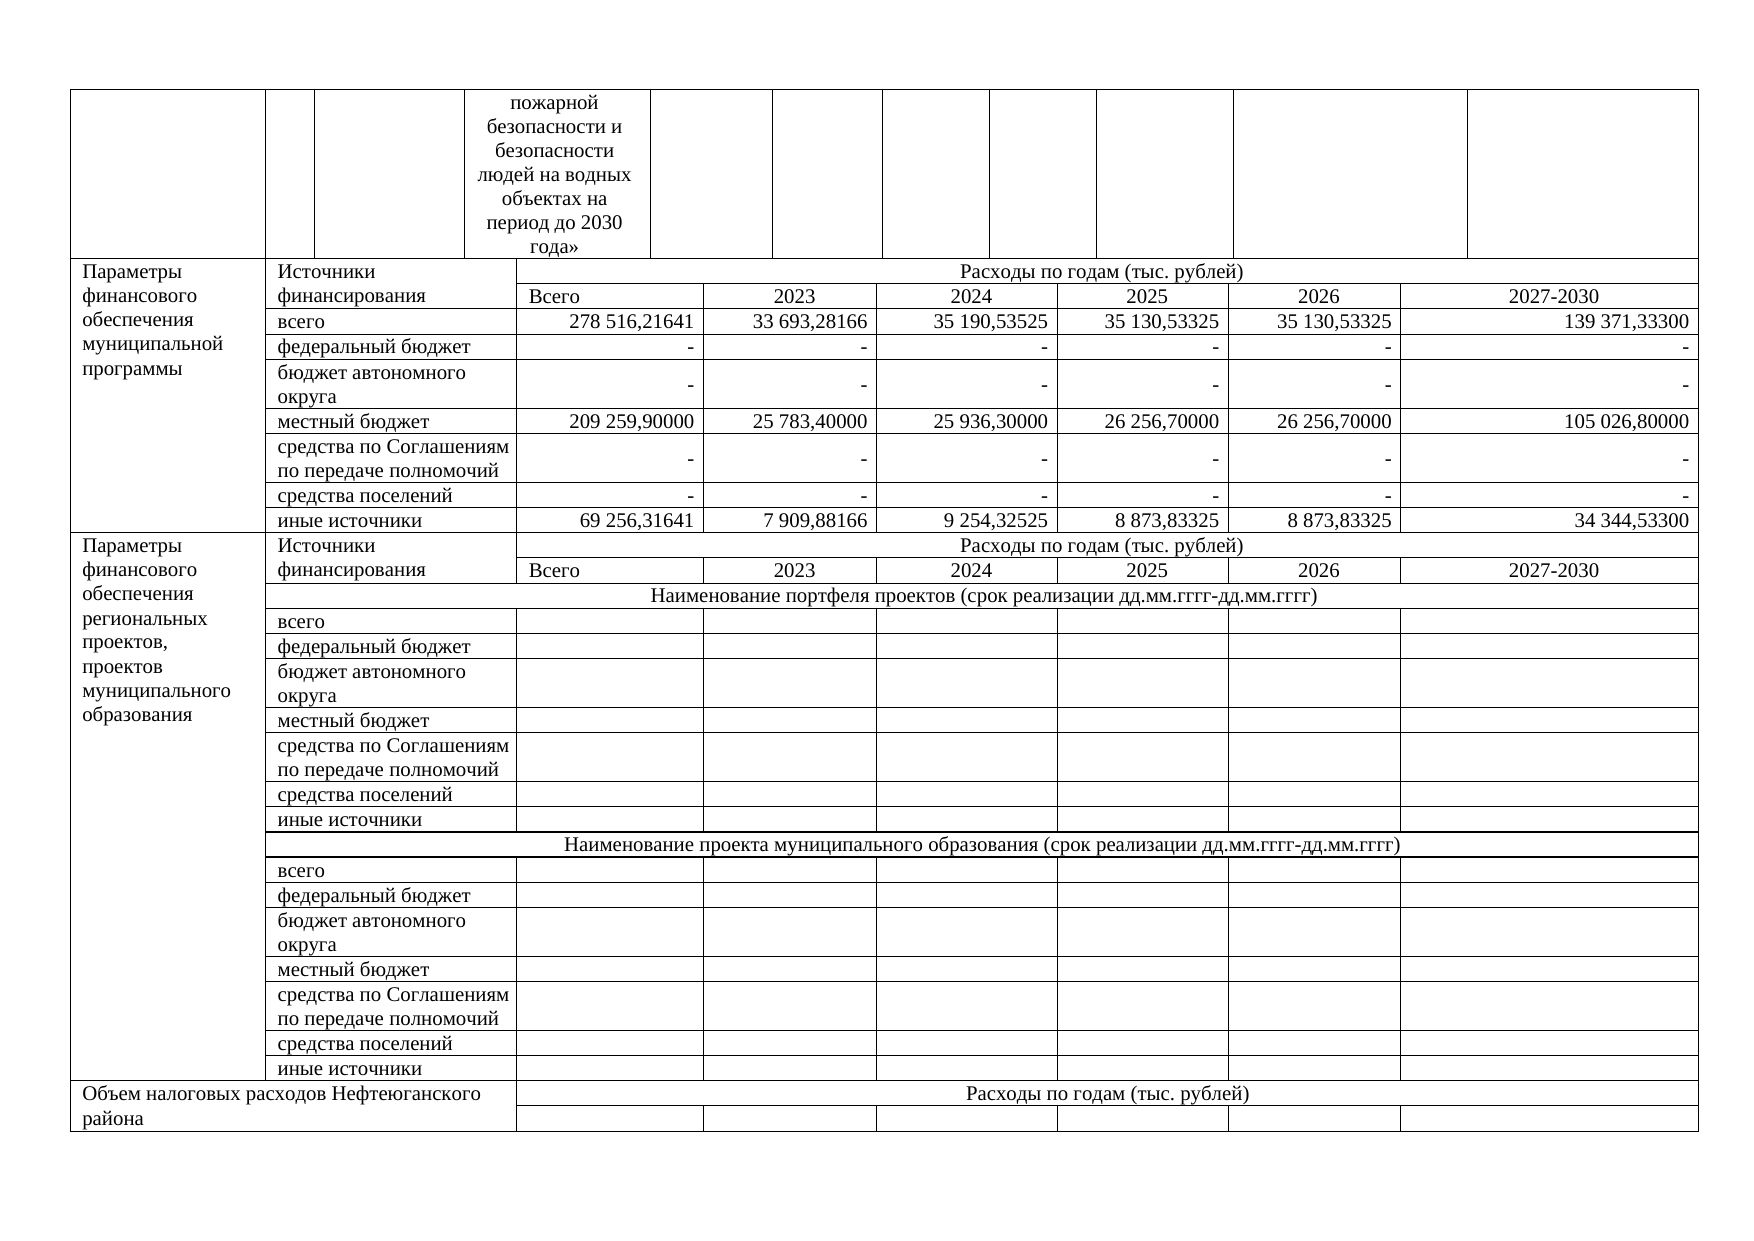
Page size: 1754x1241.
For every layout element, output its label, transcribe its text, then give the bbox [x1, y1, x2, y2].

table_cell иные источники [266, 807, 516, 831]
table_cell 94 [1234, 90, 1467, 258]
table_cell [1229, 858, 1400, 882]
table_cell 2027-2030 [1401, 284, 1698, 308]
table_cell [517, 1106, 703, 1131]
table_cell 278 516,21641 [517, 309, 703, 333]
table_cell федеральный бюджет [266, 335, 516, 358]
table_cell средства поселений [266, 782, 516, 806]
table_cell [877, 807, 1057, 831]
table_cell [1058, 659, 1228, 707]
table_cell 26 256,70000 [1229, 409, 1400, 433]
table_cell 33 693,28166 [704, 309, 876, 333]
table_cell [704, 782, 876, 806]
table_cell 97 [990, 90, 1096, 258]
table_cell - [1401, 360, 1698, 408]
table_cell [517, 982, 703, 1030]
table_cell - [1058, 335, 1228, 358]
table_cell [1229, 1056, 1400, 1080]
table_cell - [1401, 483, 1698, 507]
table_cell [704, 982, 876, 1030]
table_cell [1058, 708, 1228, 732]
table_cell [517, 1056, 703, 1080]
table_cell [1229, 659, 1400, 707]
table_cell [877, 1056, 1057, 1080]
table_cell [877, 982, 1057, 1030]
table_cell - [1401, 434, 1698, 482]
table_cell [517, 659, 703, 707]
table_cell 101 [773, 90, 882, 258]
table_cell средства поселений [266, 483, 516, 507]
table_cell [1058, 782, 1228, 806]
table_cell - [877, 483, 1057, 507]
table_cell [1401, 908, 1698, 956]
table_cell [1229, 733, 1400, 781]
table_cell 209 259,90000 [517, 409, 703, 433]
table_cell [877, 883, 1057, 907]
table_cell [1058, 807, 1228, 831]
table_cell 2023 [704, 558, 876, 582]
table_cell местный бюджет [266, 409, 516, 433]
table_cell - [1058, 360, 1228, 408]
table_cell Источники финансирования [266, 259, 516, 308]
table_cell [1229, 609, 1400, 633]
table_cell [1058, 609, 1228, 633]
table_cell 2026 [1229, 558, 1400, 582]
table_cell [1401, 807, 1698, 831]
table_cell [71, 90, 265, 258]
table_cell [877, 957, 1057, 981]
table_cell [877, 659, 1057, 707]
table_cell Объем налоговых расходов Нефтеюганского района [71, 1081, 516, 1131]
table_cell [1058, 908, 1228, 956]
table_cell [704, 883, 876, 907]
table_cell - [704, 483, 876, 507]
table_cell [704, 1056, 876, 1080]
table_cell всего [266, 609, 516, 633]
table_cell - [704, 434, 876, 482]
table_cell бюджет автономного округа [266, 659, 516, 707]
table_cell 2026 [1229, 284, 1400, 308]
table_cell - [517, 335, 703, 358]
table_cell 34 344,53300 [1401, 508, 1698, 532]
table_cell [1401, 1106, 1698, 1131]
table_cell 2025 [1058, 558, 1228, 582]
table_cell 35 190,53525 [877, 309, 1057, 333]
table_cell - [517, 434, 703, 482]
table_cell [1401, 659, 1698, 707]
table_cell 35 130,53325 [1229, 309, 1400, 333]
table_cell [1229, 807, 1400, 831]
table_cell 7 909,88166 [704, 508, 876, 532]
table_cell [877, 858, 1057, 882]
table_cell иные источники [266, 1056, 516, 1080]
table_cell бюджет автономного округа [266, 360, 516, 408]
table_cell Всего [517, 284, 703, 308]
table_cell [1229, 883, 1400, 907]
table_cell Расходы по годам (тыс. рублей) [517, 1081, 1698, 1105]
table_cell [517, 782, 703, 806]
table_cell 2027-2030 [1401, 558, 1698, 582]
table_cell - [704, 360, 876, 408]
table_cell [517, 708, 703, 732]
table_cell средства по Соглашениям по передаче полномочий [266, 982, 516, 1030]
table_cell бюджет автономного округа [266, 908, 516, 956]
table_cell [315, 90, 464, 258]
table_cell - [1058, 434, 1228, 482]
table_cell [1229, 982, 1400, 1030]
table_cell [877, 634, 1057, 658]
table_cell [704, 659, 876, 707]
table_cell [877, 708, 1057, 732]
table_cell [1401, 708, 1698, 732]
table_cell Расходы по годам (тыс. рублей) [517, 259, 1698, 283]
table_cell Наименование портфеля проектов (срок реализации дд.мм.гггг-дд.мм.гггг) [266, 584, 1698, 607]
table_cell - [1401, 335, 1698, 358]
table_cell [877, 908, 1057, 956]
table_cell 2025 [1058, 284, 1228, 308]
table_cell - [1229, 335, 1400, 358]
table_cell [517, 807, 703, 831]
table_cell [517, 609, 703, 633]
table_cell федеральный бюджет [266, 634, 516, 658]
table_cell [877, 609, 1057, 633]
table_cell 2024 [877, 284, 1057, 308]
table_cell 2024 [877, 558, 1057, 582]
table_cell [877, 1031, 1057, 1055]
table_cell Расходы по годам (тыс. рублей) [517, 533, 1698, 557]
table_cell [517, 957, 703, 981]
table_cell 69 256,31641 [517, 508, 703, 532]
table_cell 26 256,70000 [1058, 409, 1228, 433]
table_cell местный бюджет [266, 957, 516, 981]
table_cell Всего [517, 558, 703, 582]
table_cell 25 936,30000 [877, 409, 1057, 433]
table_cell [704, 1031, 876, 1055]
table_cell [704, 908, 876, 956]
table_cell 2023 [704, 284, 876, 308]
table_cell 99 [883, 90, 989, 258]
table_cell [704, 634, 876, 658]
table_cell [704, 1106, 876, 1131]
table_cell [704, 807, 876, 831]
table_cell [517, 883, 703, 907]
table_cell [517, 1031, 703, 1055]
table_cell 9 254,32525 [877, 508, 1057, 532]
table_cell [877, 782, 1057, 806]
table_cell иные источники [266, 508, 516, 532]
table_cell всего [266, 309, 516, 333]
table_cell [1401, 957, 1698, 981]
table_cell [1401, 782, 1698, 806]
table_cell [517, 908, 703, 956]
table_cell Параметры финансового обеспечения муниципальной программы [71, 259, 265, 532]
table_cell [1229, 782, 1400, 806]
table_cell - [1229, 360, 1400, 408]
table_cell Источники финансирования [266, 533, 516, 582]
table_cell [1401, 858, 1698, 882]
table_cell [1229, 634, 1400, 658]
table_cell [1401, 609, 1698, 633]
table_cell [877, 733, 1057, 781]
table_cell 105 026,80000 [1401, 409, 1698, 433]
table_cell всего [266, 858, 516, 882]
table_cell [1229, 1031, 1400, 1055]
table_cell 139 371,33300 [1401, 309, 1698, 333]
table_cell [704, 708, 876, 732]
table_cell 25 783,40000 [704, 409, 876, 433]
table_cell [1058, 1056, 1228, 1080]
table_cell [877, 1106, 1057, 1131]
table_cell [1401, 634, 1698, 658]
table_cell средства поселений [266, 1031, 516, 1055]
table_cell [517, 858, 703, 882]
table_cell [1401, 883, 1698, 907]
table_cell [517, 733, 703, 781]
table_cell средства по Соглашениям по передаче полномочий [266, 733, 516, 781]
table_cell - [1058, 483, 1228, 507]
table_cell 95 [1097, 90, 1233, 258]
table_cell [1401, 1056, 1698, 1080]
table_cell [1468, 90, 1698, 258]
table_cell - [877, 335, 1057, 358]
table_cell - [704, 335, 876, 358]
table_cell [1058, 634, 1228, 658]
table_cell Наименование проекта муниципального образования (срок реализации дд.мм.гггг-дд.мм.гггг) [266, 833, 1698, 856]
table_cell [1401, 982, 1698, 1030]
table_cell - [877, 434, 1057, 482]
table_cell 35 130,53325 [1058, 309, 1228, 333]
table_cell средства по Соглашениям по передаче полномочий [266, 434, 516, 482]
table_cell [704, 957, 876, 981]
table_cell [1058, 982, 1228, 1030]
table_cell [1229, 1106, 1400, 1131]
table_cell 8 873,83325 [1058, 508, 1228, 532]
table_cell [1401, 733, 1698, 781]
table_cell местный бюджет [266, 708, 516, 732]
table_cell - [877, 360, 1057, 408]
table_cell - [1229, 434, 1400, 482]
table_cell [465, 90, 650, 258]
table_cell [1229, 908, 1400, 956]
table_cell [1058, 733, 1228, 781]
table_cell 8 873,83325 [1229, 508, 1400, 532]
table_cell [1058, 1031, 1228, 1055]
table_cell 103 [651, 90, 772, 258]
table_cell [1401, 1031, 1698, 1055]
table_cell Параметры финансового обеспечения региональных проектов, проектов муниципального образования [71, 533, 265, 1080]
table_cell [704, 858, 876, 882]
table_cell [1058, 1106, 1228, 1131]
table_cell [1058, 858, 1228, 882]
table_cell [704, 609, 876, 633]
table_cell [1229, 957, 1400, 981]
table_cell [1229, 708, 1400, 732]
table_cell [1058, 957, 1228, 981]
table_cell - [517, 360, 703, 408]
table_cell - [1229, 483, 1400, 507]
table_cell федеральный бюджет [266, 883, 516, 907]
table_cell [1058, 883, 1228, 907]
table_cell 2 [266, 90, 314, 258]
table_cell [517, 634, 703, 658]
table_cell - [517, 483, 703, 507]
table_cell [704, 733, 876, 781]
